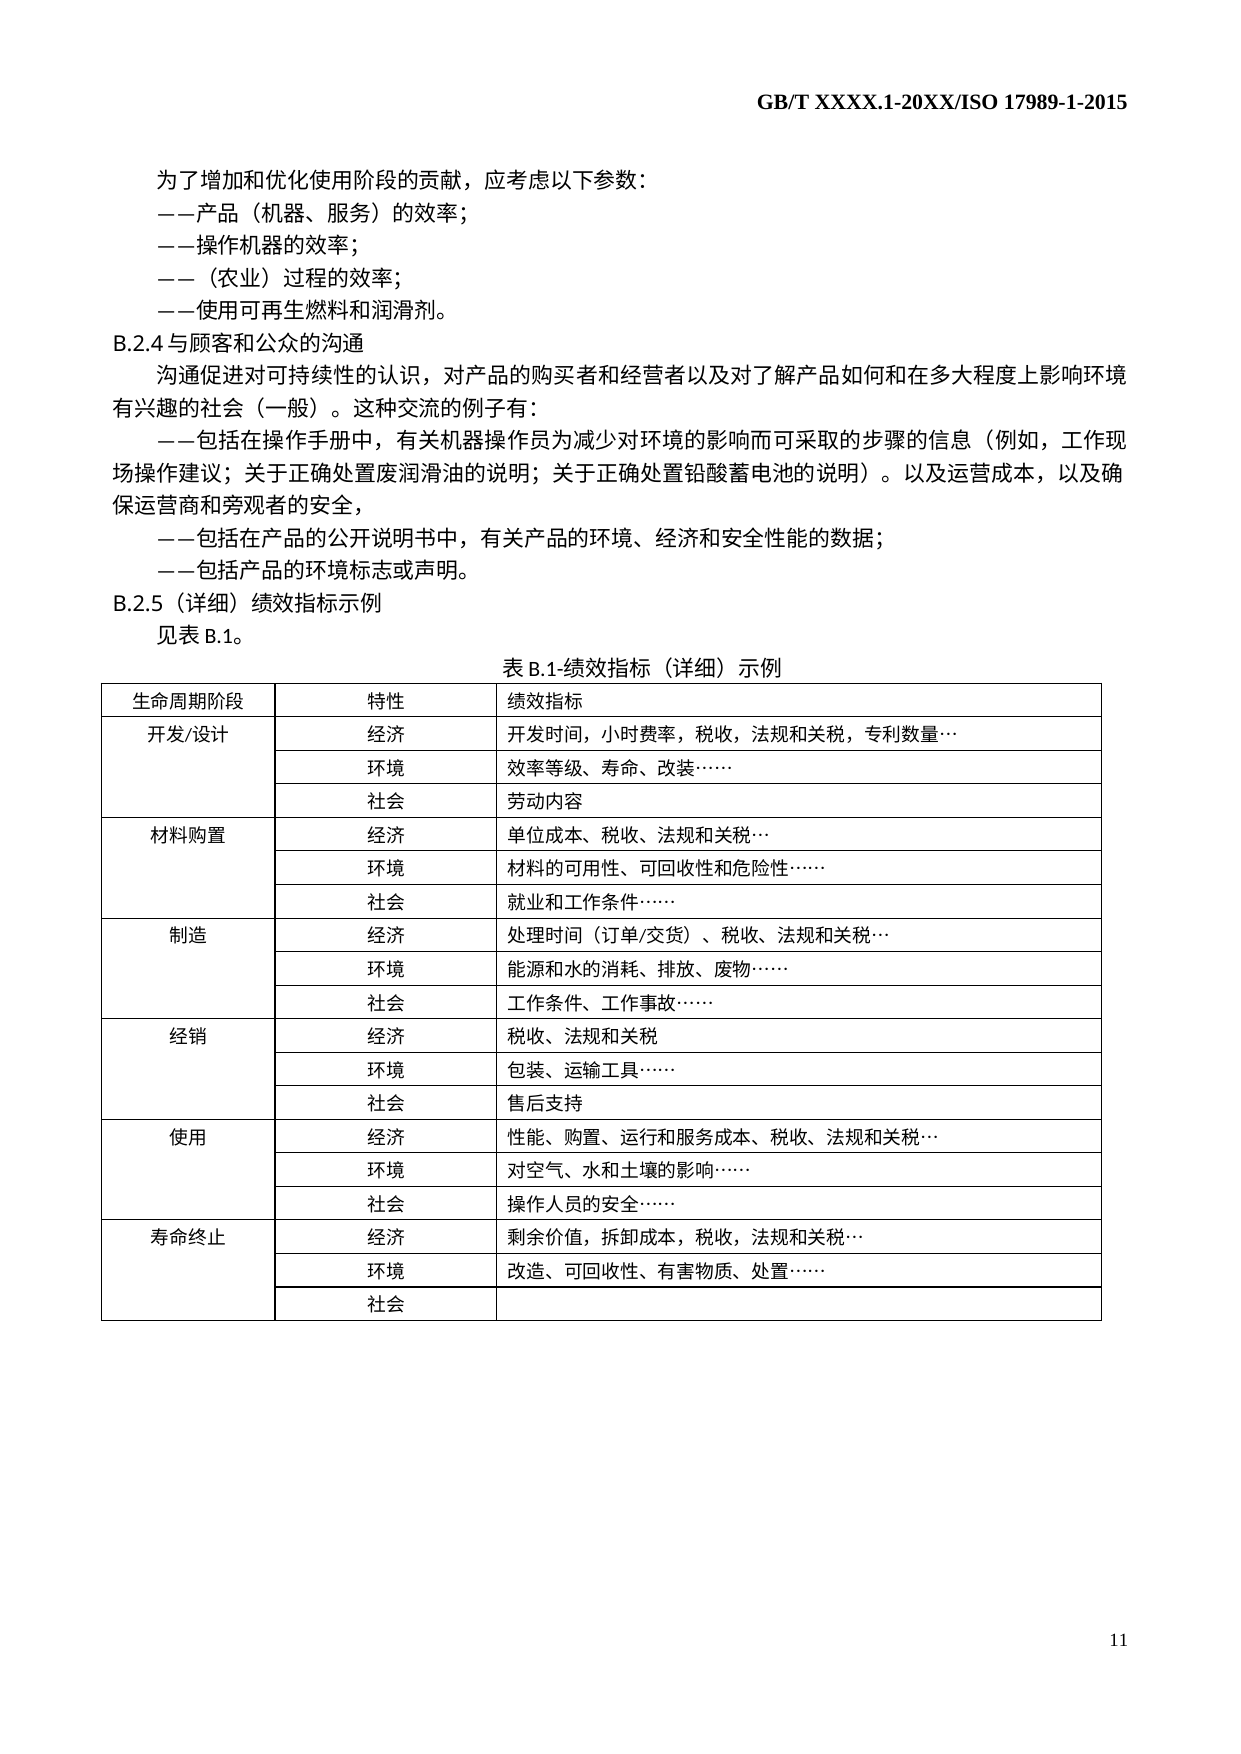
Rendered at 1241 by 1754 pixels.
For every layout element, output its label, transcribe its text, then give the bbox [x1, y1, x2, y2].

table_cell 经济 [276, 919, 496, 951]
table_cell 寿命终止 [102, 1220, 274, 1320]
text 表B.1-绩效指标（详细）示例 [112, 650, 1128, 683]
table_cell 税收、法规和关税 [497, 1019, 1101, 1052]
table_cell 操作人员的安全…… [497, 1187, 1101, 1219]
table_cell 环境 [276, 1254, 496, 1286]
table_cell 环境 [276, 1153, 496, 1186]
table_cell 社会 [276, 784, 496, 817]
table_cell 环境 [276, 751, 496, 783]
table_cell 能源和水的消耗、排放、废物…… [497, 952, 1101, 984]
table_cell 经济 [276, 717, 496, 750]
table_cell 经济 [276, 1220, 496, 1253]
text ——操作机器的效率； [112, 228, 1128, 260]
table_cell 开发时间，小时费率，税收，法规和关税，专利数量… [497, 717, 1101, 750]
table_cell 经销 [102, 1019, 274, 1119]
table_cell 经济 [276, 1019, 496, 1052]
table_cell 就业和工作条件…… [497, 885, 1101, 917]
text 为了增加和优化使用阶段的贡献，应考虑以下参数： [112, 163, 1128, 195]
text 见表B.1。 [112, 618, 1128, 650]
table_cell 环境 [276, 1053, 496, 1085]
table_cell 环境 [276, 952, 496, 984]
table_cell 社会 [276, 1187, 496, 1219]
text ——使用可再生燃料和润滑剂。 [112, 293, 1128, 325]
table_cell 售后支持 [497, 1086, 1101, 1119]
table_cell [497, 1288, 1101, 1320]
table_cell 经济 [276, 1120, 496, 1152]
table_cell 开发/设计 [102, 717, 274, 817]
table_cell 劳动内容 [497, 784, 1101, 817]
table_cell 剩余价值，拆卸成本，税收，法规和关税… [497, 1220, 1101, 1253]
table_cell 社会 [276, 1288, 496, 1320]
table_cell 环境 [276, 851, 496, 884]
table_cell 制造 [102, 919, 274, 1018]
text ——包括在产品的公开说明书中，有关产品的环境、经济和安全性能的数据； [112, 520, 1128, 553]
table_cell 材料的可用性、可回收性和危险性…… [497, 851, 1101, 884]
table_cell 工作条件、工作事故…… [497, 986, 1101, 1018]
text ——包括在操作手册中，有关机器操作员为减少对环境的影响而可采取的步骤的信息（例如，工作现场操作建议；关于正确处置废润滑油的说明；关于正确处置铅酸蓄电池的说明）。以及运营成本，以及确保运营商和旁观者的安全， [112, 423, 1128, 520]
table_cell 效率等级、寿命、改装…… [497, 751, 1101, 783]
table_cell 使用 [102, 1120, 274, 1219]
table_header 生命周期阶段 [102, 684, 274, 716]
table_cell 社会 [276, 885, 496, 917]
table_header 绩效指标 [497, 684, 1101, 716]
table_cell 改造、可回收性、有害物质、处置…… [497, 1254, 1101, 1286]
text ——包括产品的环境标志或声明。 [112, 553, 1128, 585]
table_cell 社会 [276, 986, 496, 1018]
table_cell 经济 [276, 818, 496, 850]
text B.2.4与顾客和公众的沟通 [112, 325, 1128, 358]
table_cell 社会 [276, 1086, 496, 1119]
text B.2.5（详细）绩效指标示例 [112, 585, 1128, 618]
table_cell 性能、购置、运行和服务成本、税收、法规和关税… [497, 1120, 1101, 1152]
text ——产品（机器、服务）的效率； [112, 195, 1128, 228]
table_header 特性 [276, 684, 496, 716]
table_cell 单位成本、税收、法规和关税… [497, 818, 1101, 850]
table_cell 处理时间（订单/交货）、税收、法规和关税… [497, 919, 1101, 951]
table_cell 包装、运输工具…… [497, 1053, 1101, 1085]
text 沟通促进对可持续性的认识，对产品的购买者和经营者以及对了解产品如何和在多大程度上影响环境有兴趣的社会（一般）。这种交流的例子有： [112, 358, 1128, 423]
text ——（农业）过程的效率； [112, 260, 1128, 293]
table_cell 材料购置 [102, 818, 274, 917]
table_cell 对空气、水和土壤的影响…… [497, 1153, 1101, 1186]
